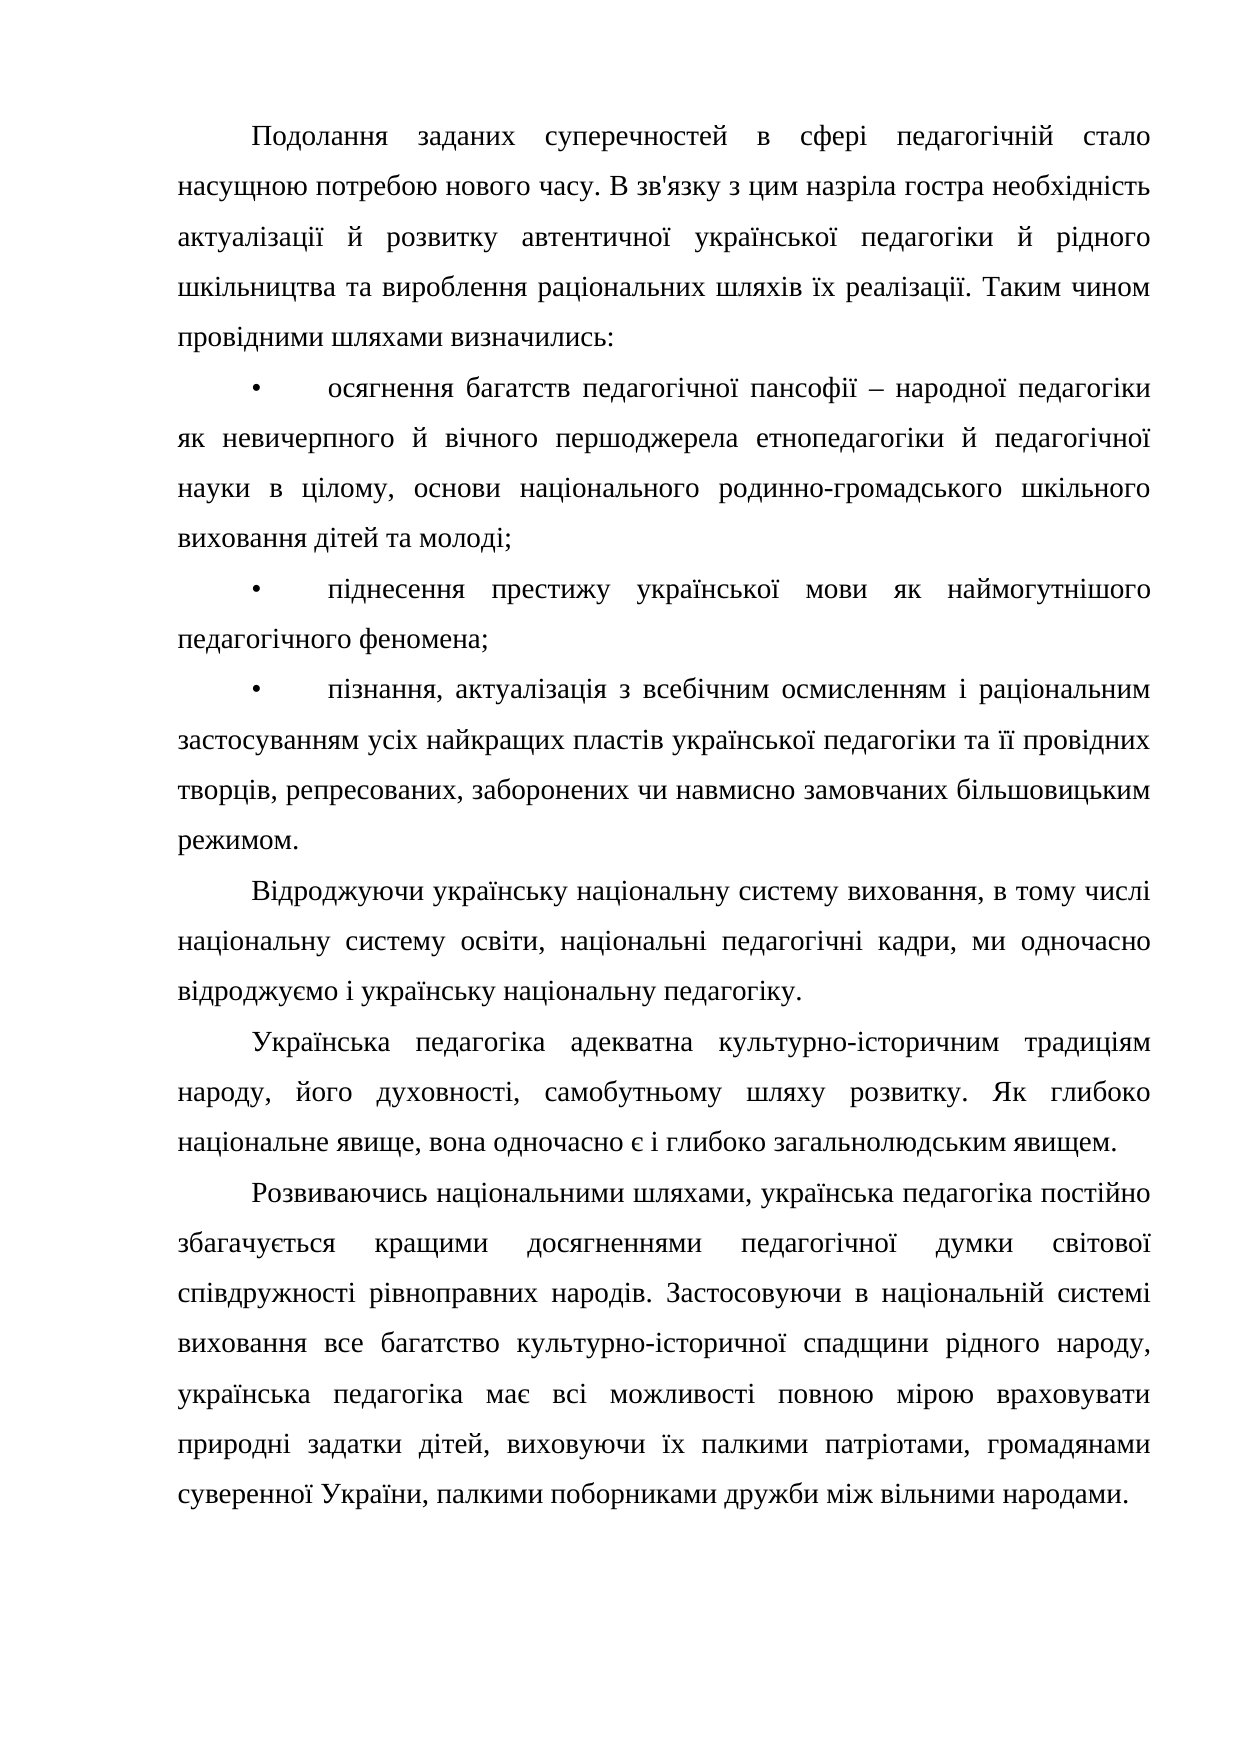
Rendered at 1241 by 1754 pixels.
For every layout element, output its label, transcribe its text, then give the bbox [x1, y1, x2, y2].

text Українська педагогіка адекватна культурно-історичним традиціям народу, його духовності, самобутньому шляху розвитку. Як глибоко національне явище, вона одночасно є і глибоко загальнолюдським явищем. [177, 1024, 1152, 1158]
text Подолання заданих суперечностей в сфері педагогічній стало насущною потребою нового часу. В зв'язку з цим назріла гостра необхідність актуалізації й розвитку автентичної української педагогіки й рідного шкільництва та вироблення раціональних шляхів їх реалізації. Таким чином провідними шляхами визначились: [177, 118, 1152, 353]
list пізнання, актуалізація з всебічним осмисленням і раціональним застосуванням усіх найкращих пластів української педагогіки та її провідних творців, репресованих, заборонених чи навмисно замовчаних більшовицьким режимом. [177, 672, 1152, 856]
text Відроджуючи українську національну систему виховання, в тому числі національну систему освіти, національні педагогічні кадри, ми одночасно відроджуємо і українську національну педагогіку. [177, 873, 1152, 1007]
list піднесення престижу української мови як наймогутнішого педагогічного феномена; [177, 571, 1152, 655]
text Розвиваючись національними шляхами, українська педагогіка постійно збагачується кращими досягненнями педагогічної думки світової співдружності рівноправних народів. Застосовуючи в національній системі виховання все багатство культурно-історичної спадщини рідного народу, українська педагогіка має всі можливості повною мірою враховувати природні задатки дітей, виховуючи їх палкими патріотами, громадянами суверенної України, палкими поборниками дружби між вільними народами. [177, 1175, 1152, 1510]
list осягнення багатств педагогічної пансофії – народної педагогіки як невичерпного й вічного першоджерела етнопедагогіки й педагогічної науки в цілому, основи національного родинно-громадського шкільного виховання дітей та молоді; [177, 370, 1152, 554]
